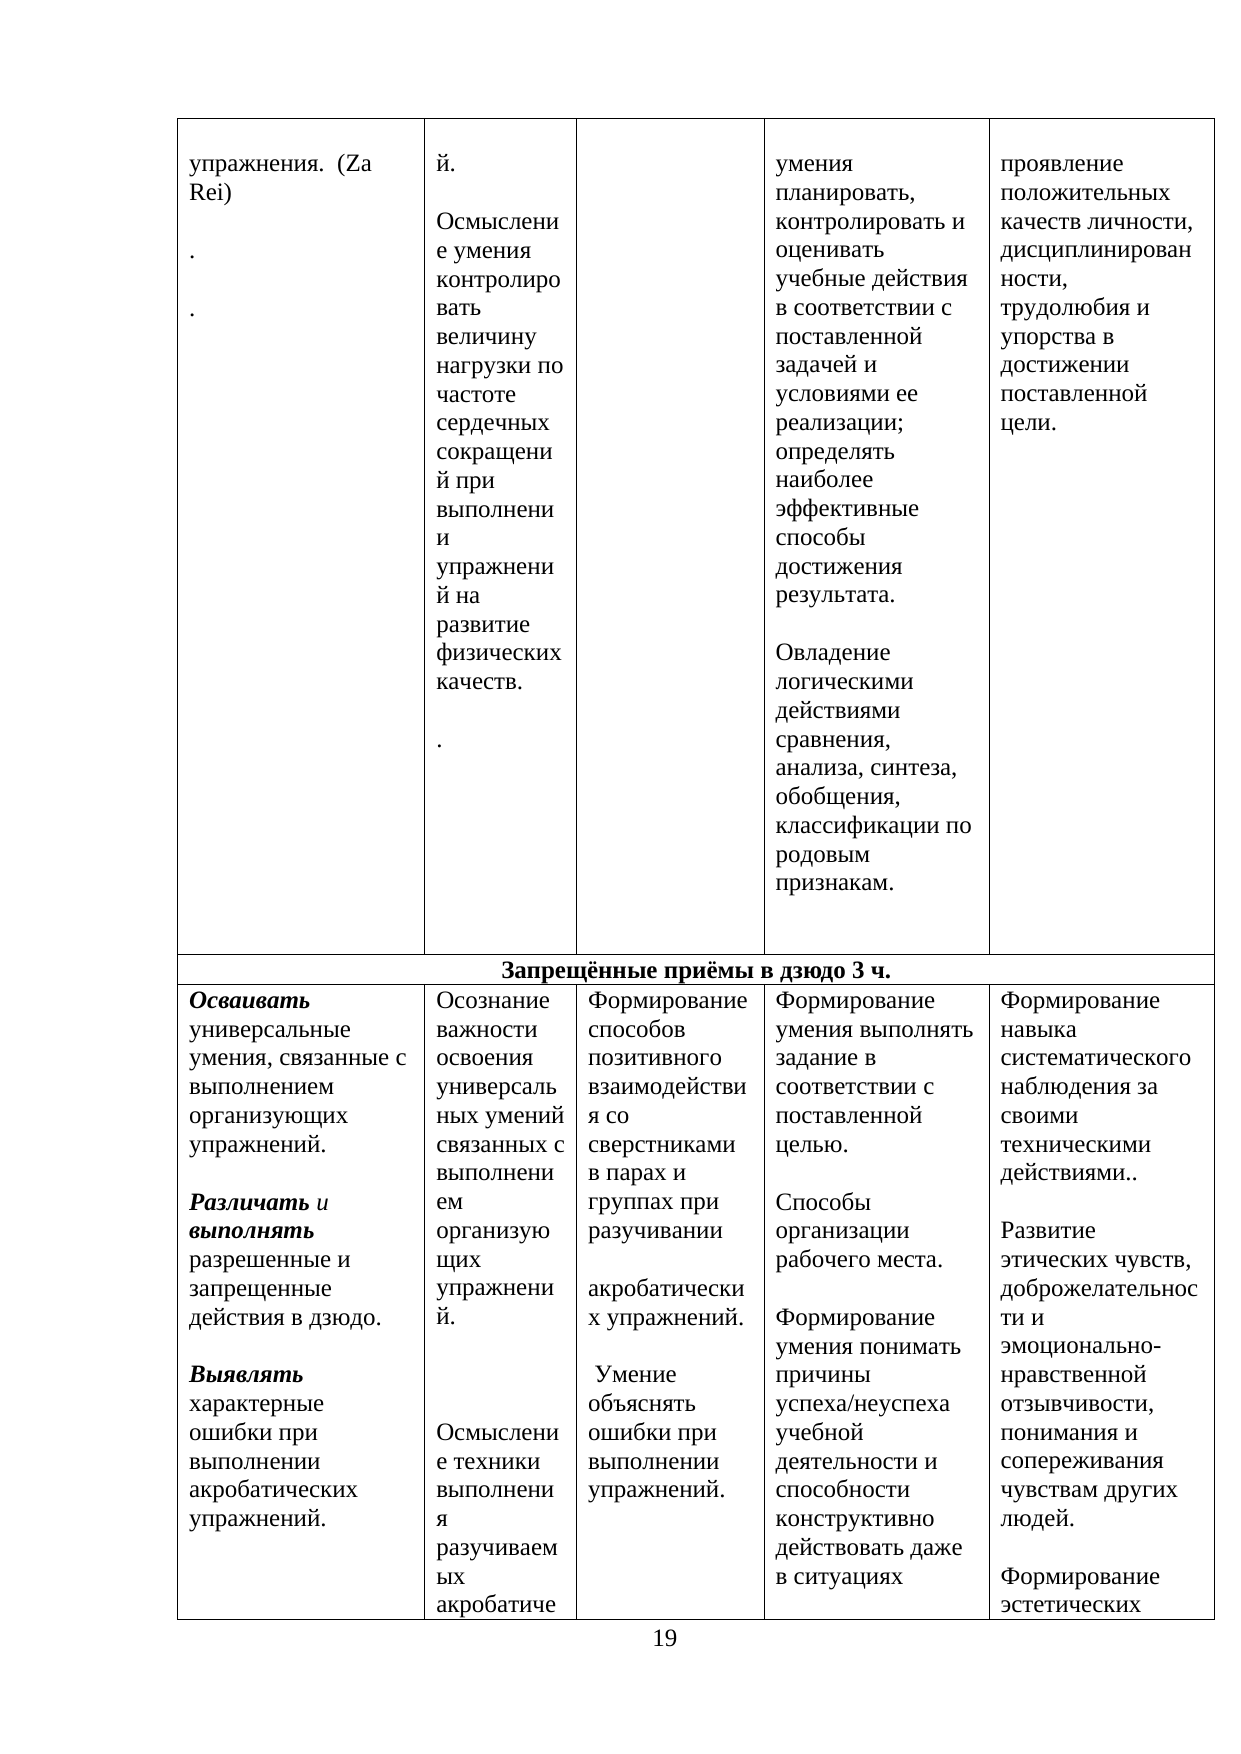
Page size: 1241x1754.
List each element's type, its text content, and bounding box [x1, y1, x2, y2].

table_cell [990, 119, 1214, 954]
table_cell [178, 119, 424, 954]
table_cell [178, 985, 424, 1619]
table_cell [425, 119, 576, 954]
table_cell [765, 119, 989, 954]
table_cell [577, 985, 764, 1619]
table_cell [425, 985, 576, 1619]
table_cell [990, 985, 1214, 1619]
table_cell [765, 985, 989, 1619]
table_cell Запрещённые приёмы в дзюдо 3 ч. [178, 955, 1214, 984]
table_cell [577, 119, 764, 954]
